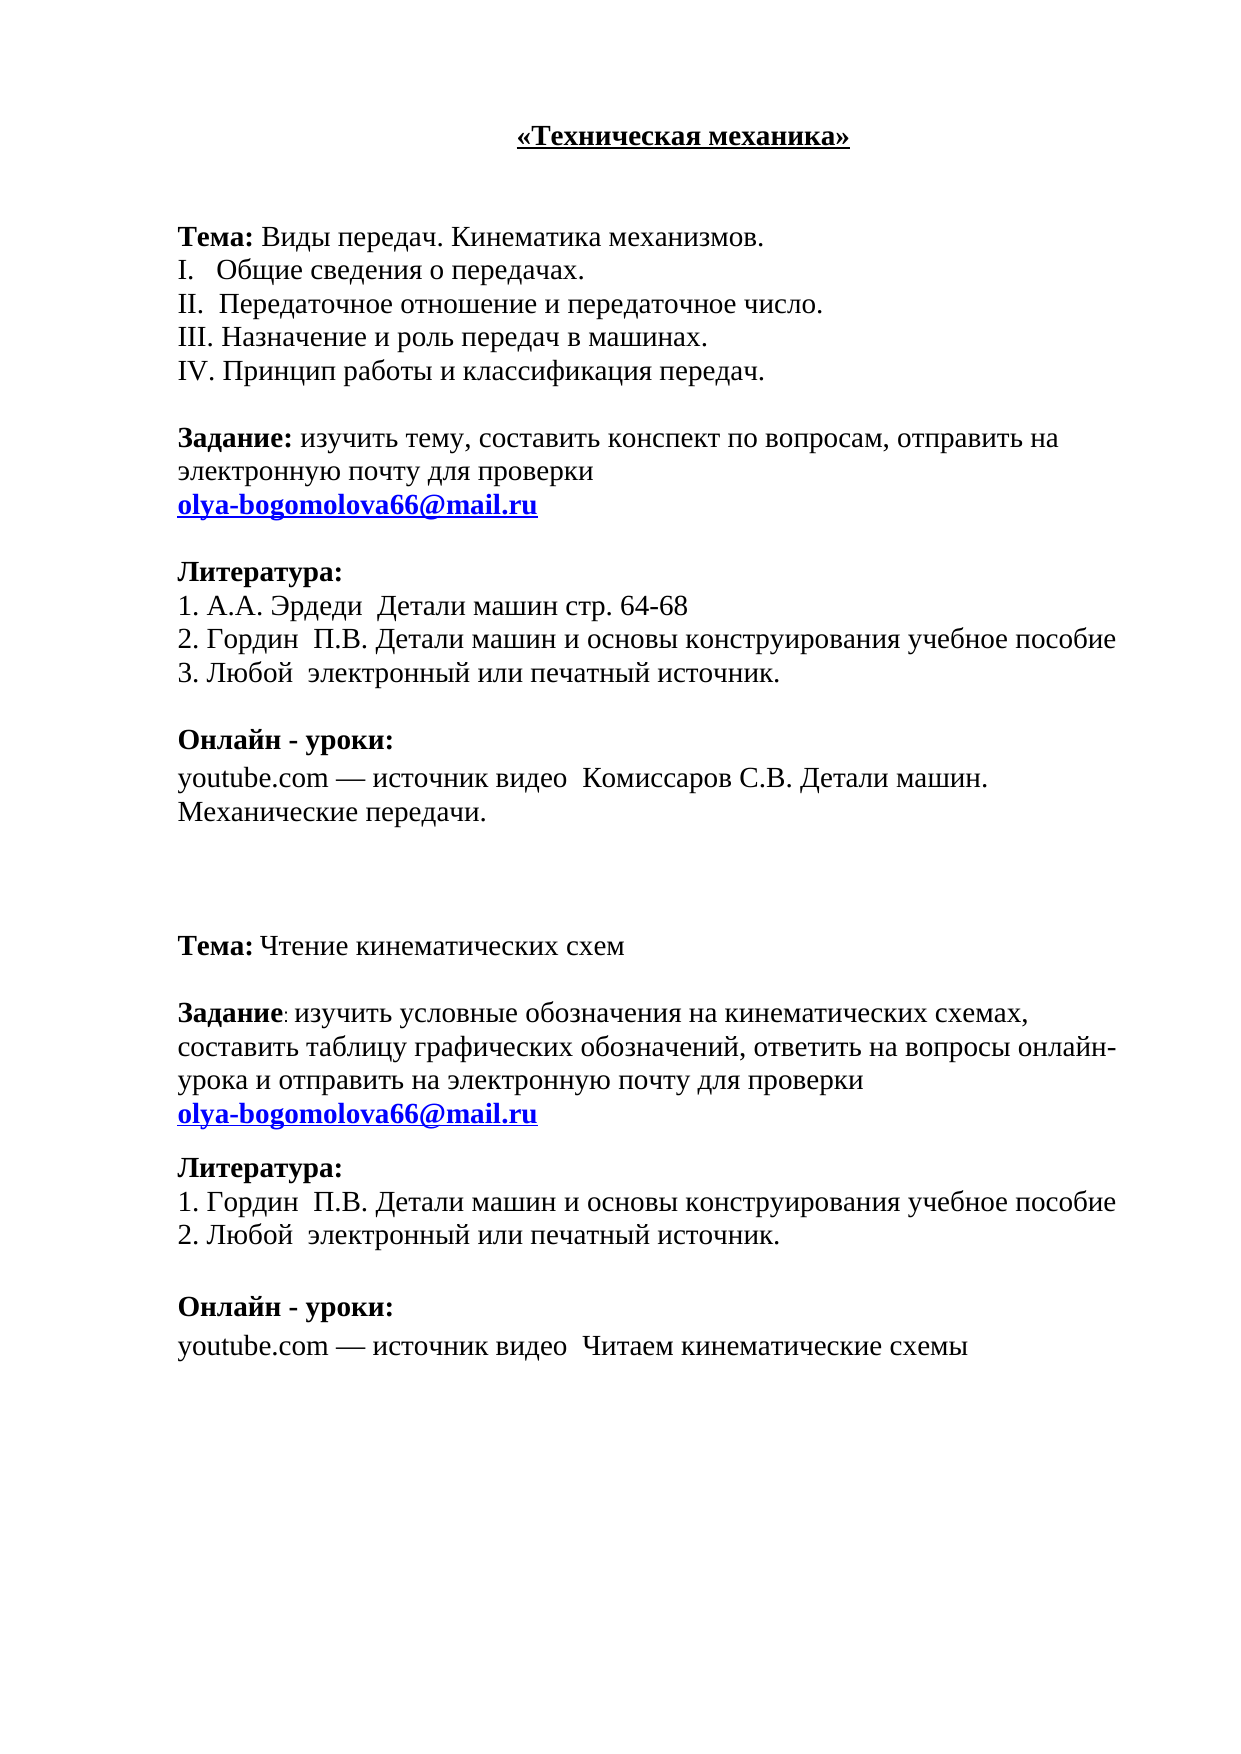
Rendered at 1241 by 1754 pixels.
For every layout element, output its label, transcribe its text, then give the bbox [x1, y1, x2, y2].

text youtube.com — источник видео Комиссаров С.В. Детали машин. Механические передачи. [177, 760, 1152, 827]
text 1. А.А. Эрдеди Детали машин стр. 64-68 [177, 588, 1152, 621]
text «Техническая механика» [215, 118, 1152, 152]
text 3. Любой электронный или печатный источник. [177, 655, 1152, 688]
text Онлайн - уроки: [177, 722, 1152, 755]
text Задание: изучить условные обозначения на кинематических схемах, составить таблицу графических обозначений, ответить на вопросы онлайн-урока и отправить на электронную почту для проверки [177, 995, 1152, 1096]
text Литература: [177, 1150, 1152, 1184]
text olya-bogomolova66@mail.ru [177, 487, 1152, 521]
text IV. Принцип работы и классификация передач. [177, 353, 1152, 386]
text olya-bogomolova66@mail.ru [177, 1096, 1152, 1129]
text Задание: изучить тему, составить конспект по вопросам, отправить на электронную почту для проверки [177, 420, 1152, 487]
text III. Назначение и роль передач в машинах. [177, 319, 1152, 353]
text 1. Гордин П.В. Детали машин и основы конструирования учебное пособие [177, 1184, 1152, 1217]
text 2. Любой электронный или печатный источник. [177, 1217, 1152, 1251]
text youtube.com — источник видео Читаем кинематические схемы [177, 1328, 1152, 1361]
text I. Общие сведения о передачах. [177, 252, 1152, 286]
text Онлайн - уроки: [177, 1289, 1152, 1323]
text Литература: [177, 554, 1152, 588]
text Тема: Виды передач. Кинематика механизмов. [177, 219, 1152, 252]
text II. Передаточное отношение и передаточное число. [177, 286, 1152, 319]
text 2. Гордин П.В. Детали машин и основы конструирования учебное пособие [177, 621, 1152, 655]
text Тема: Чтение кинематических схем [177, 928, 1152, 962]
